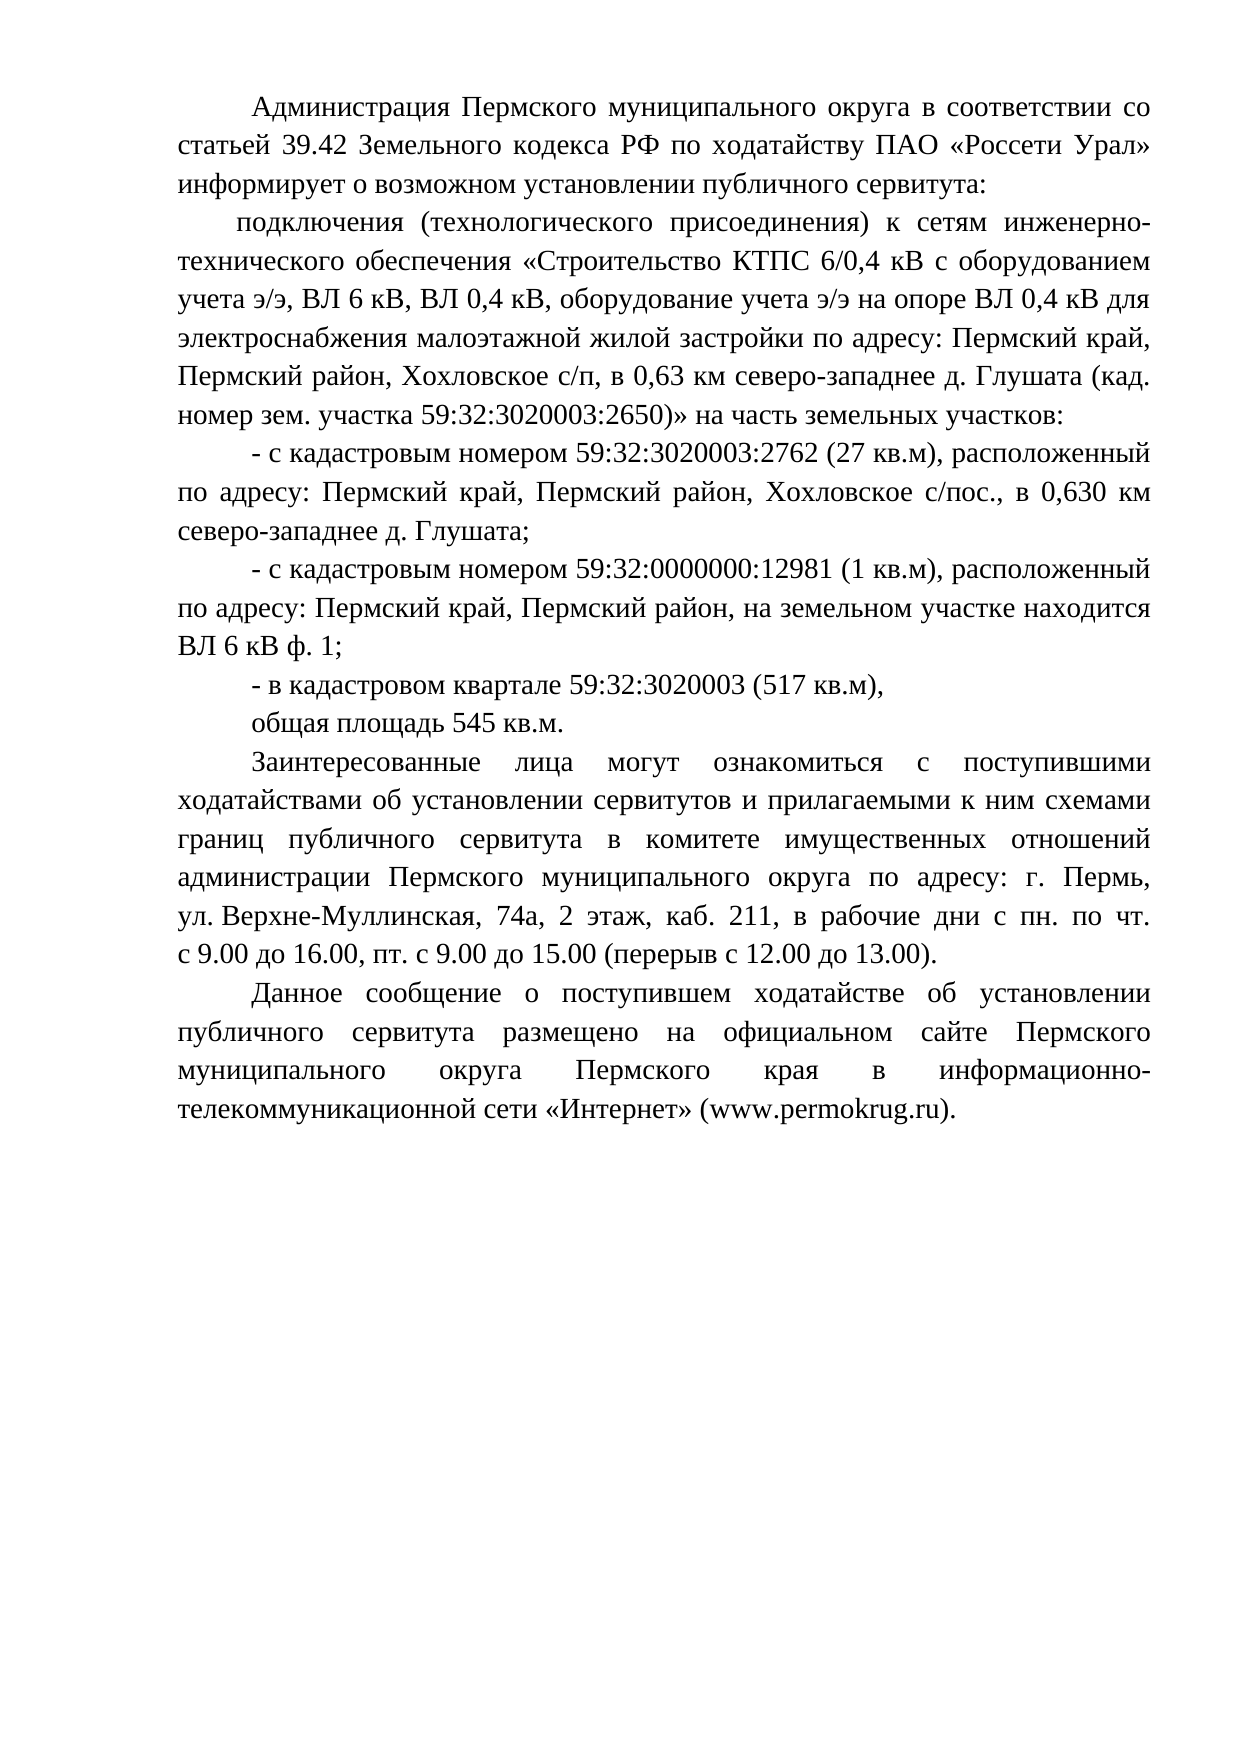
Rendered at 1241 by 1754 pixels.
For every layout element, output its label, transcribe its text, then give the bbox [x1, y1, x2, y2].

list - с кадастровым номером 59:32:0000000:12981 (1 кв.м), расположенный по адресу: Пермский край, Пермский район, на земельном участке находится ВЛ 6 кВ ф. 1; [177, 551, 1152, 662]
list Заинтересованные лица могут ознакомиться с поступившими ходатайствами об установлении сервитутов и прилагаемыми к ним схемами границ публичного сервитута в комитете имущественных отношений администрации Пермского муниципального округа по адресу: г. Пермь, ул. Верхне-Муллинская, 74а, 2 этаж, каб. 211, в рабочие дни с пн. по чт. с 9.00 до 16.00, пт. с 9.00 до 15.00 (перерыв с 12.00 до 13.00). [177, 744, 1152, 970]
list общая площадь 545 кв.м. [177, 705, 1152, 739]
text Данное сообщение о поступившем ходатайстве об установлении публичного сервитута размещено на официальном сайте Пермского муниципального округа Пермского края в информационно-телекоммуникационной сети «Интернет» (www.permokrug.ru). [177, 975, 1152, 1124]
text Администрация Пермского муниципального округа в соответствии со статьей 39.42 Земельного кодекса РФ по ходатайству ПАО «Россети Урал» информирует о возможном установлении публичного сервитута: [177, 89, 1152, 199]
list подключения (технологического присоединения) к сетям инженерно-технического обеспечения «Строительство КТПС 6/0,4 кВ с оборудованием учета э/э, ВЛ 6 кВ, ВЛ 0,4 кВ, оборудование учета э/э на опоре ВЛ 0,4 кВ для электроснабжения малоэтажной жилой застройки по адресу: Пермский край, Пермский район, Хохловское с/п, в 0,63 км северо-западнее д. Глушата (кад. номер зем. участка 59:32:3020003:2650)» на часть земельных участков: [177, 204, 1152, 431]
list - с кадастровым номером 59:32:3020003:2762 (27 кв.м), расположенный по адресу: Пермский край, Пермский район, Хохловское с/пос., в 0,630 км северо-западнее д. Глушата; [177, 436, 1152, 546]
list - в кадастровом квартале 59:32:3020003 (517 кв.м), [177, 667, 1152, 700]
